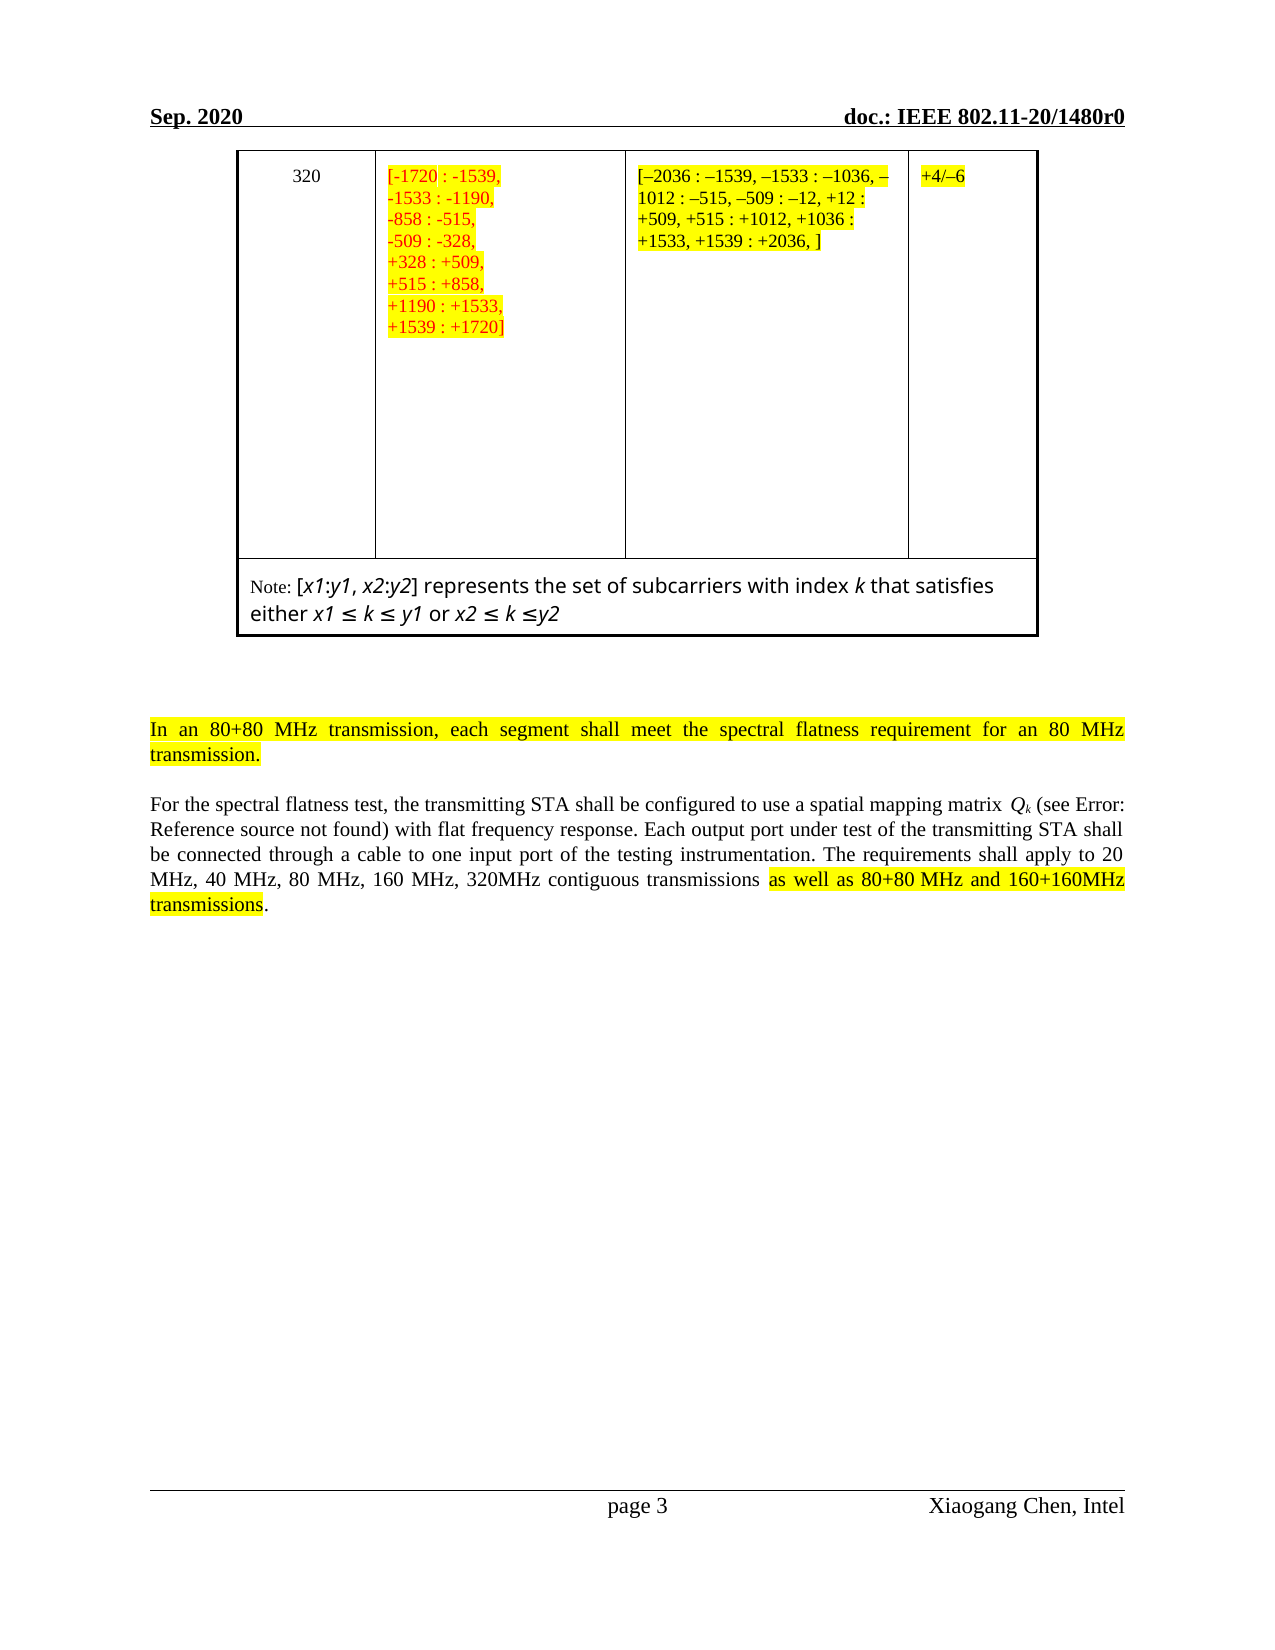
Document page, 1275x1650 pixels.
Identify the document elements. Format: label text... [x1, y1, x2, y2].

table_cell [-1720 : -1539, -1533 : -1190, -858 : -515, -509 : -328, +328 : +509, +515 : +858, +1190 : +1533, +1539 : +1720] [376, 151, 625, 557]
table_cell Note: [x1:y1, x2:y2] represents the set of subcarriers with index k that satisfies either x1 ≤ k ≤ y1 or x2 ≤ k ≤y2 [239, 559, 1036, 634]
text In an 80+80 MHz transmission, each segment shall meet the spectral flatness requirement for an 80 MHz transmission. [150, 741, 1125, 766]
table_cell +4/–6 [909, 151, 1036, 557]
table_cell 320 [239, 151, 375, 557]
table_cell [–2036 : –1539, –1533 : –1036, –1012 : –515, –509 : –12, +12 : +509, +515 : +1012, +1036 : +1533, +1539 : +2036, ] [626, 151, 908, 557]
